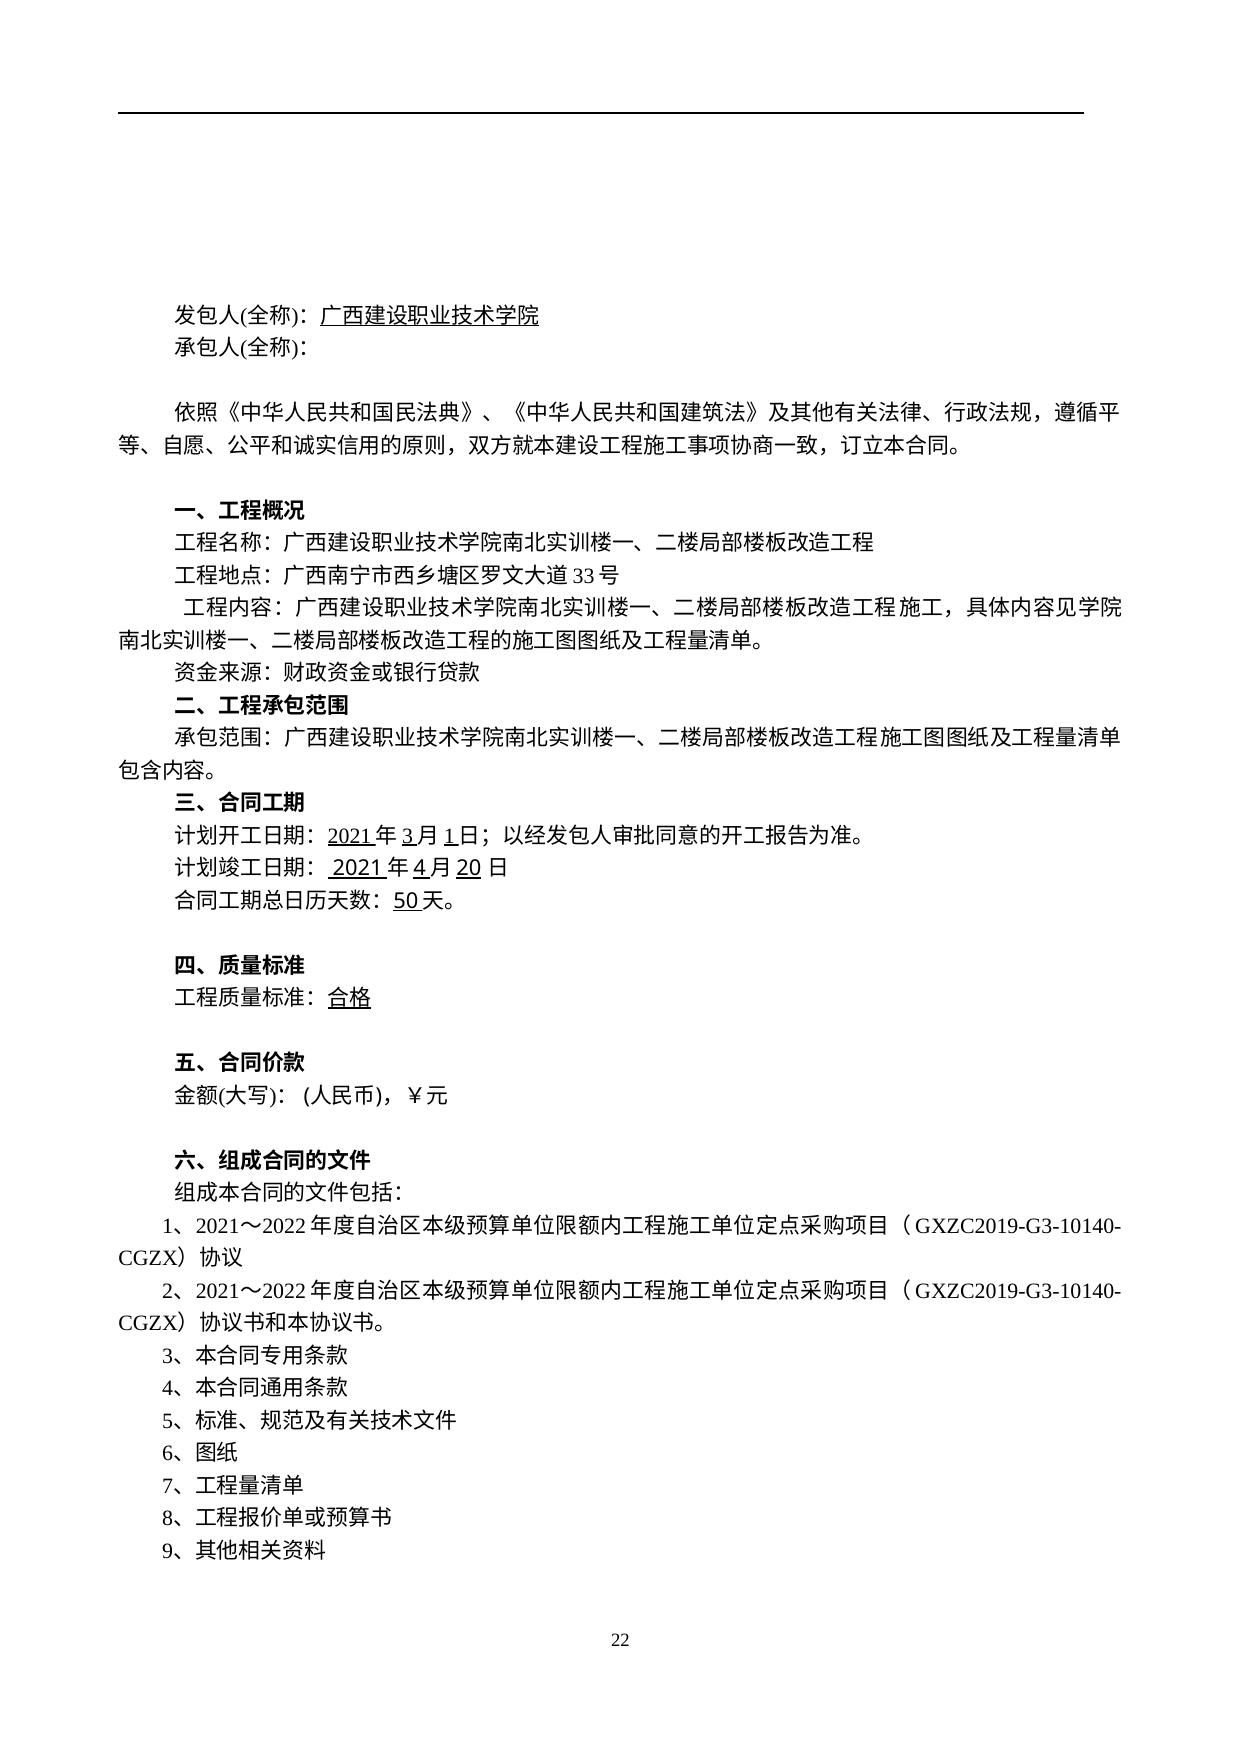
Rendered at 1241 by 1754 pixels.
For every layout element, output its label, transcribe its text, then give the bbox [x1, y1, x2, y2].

text 六、组成合同的文件 [118, 1142, 1122, 1175]
text 工程质量标准：合格 [118, 980, 1122, 1012]
text 6、图纸 [118, 1435, 1122, 1467]
text 计划竣工日期： 2021年4月20 日 [118, 850, 1122, 882]
text 2、2021～2022年度自治区本级预算单位限额内工程施工单位定点采购项目（GXZC2019-G3-10140-CGZX）协议书和本协议书。 [118, 1272, 1122, 1337]
text 承包范围：广西建设职业技术学院南北实训楼一、二楼局部楼板改造工程施工图图纸及工程量清单包含内容。 [118, 720, 1122, 785]
text 工程地点：广西南宁市西乡塘区罗文大道33号 [118, 557, 1122, 590]
text 三、合同工期 [118, 785, 1122, 817]
text 一、工程概况 [118, 492, 1122, 525]
text 四、质量标准 [118, 947, 1122, 980]
text 发包人(全称)：广西建设职业技术学院 [118, 297, 1122, 330]
text 5、标准、规范及有关技术文件 [118, 1402, 1122, 1435]
text 组成本合同的文件包括： [118, 1175, 1122, 1207]
text 3、本合同专用条款 [118, 1337, 1122, 1370]
text 工程名称：广西建设职业技术学院南北实训楼一、二楼局部楼板改造工程 [118, 525, 1122, 557]
text 承包人(全称)： [118, 330, 1122, 362]
text 金额(大写)： (人民币)，￥元 [118, 1077, 1122, 1110]
text 8、工程报价单或预算书 [118, 1500, 1122, 1532]
text 五、合同价款 [118, 1045, 1122, 1077]
text 4、本合同通用条款 [118, 1370, 1122, 1402]
text 9、其他相关资料 [118, 1532, 1122, 1565]
text 合同工期总日历天数：50天。 [118, 882, 1122, 915]
text 二、工程承包范围 [118, 687, 1122, 720]
text 7、工程量清单 [118, 1467, 1122, 1500]
text 资金来源：财政资金或银行贷款 [118, 655, 1122, 687]
text 依照《中华人民共和国民法典》、《中华人民共和国建筑法》及其他有关法律、行政法规，遵循平等、自愿、公平和诚实信用的原则，双方就本建设工程施工事项协商一致，订立本合同。 [118, 395, 1122, 460]
text 计划开工日期：2021年3月1日；以经发包人审批同意的开工报告为准。 [118, 817, 1122, 850]
text 工程内容：广西建设职业技术学院南北实训楼一、二楼局部楼板改造工程施工，具体内容见学院南北实训楼一、二楼局部楼板改造工程的施工图图纸及工程量清单。 [118, 590, 1122, 655]
text 1、2021～2022年度自治区本级预算单位限额内工程施工单位定点采购项目（GXZC2019-G3-10140-CGZX）协议 [118, 1207, 1122, 1272]
